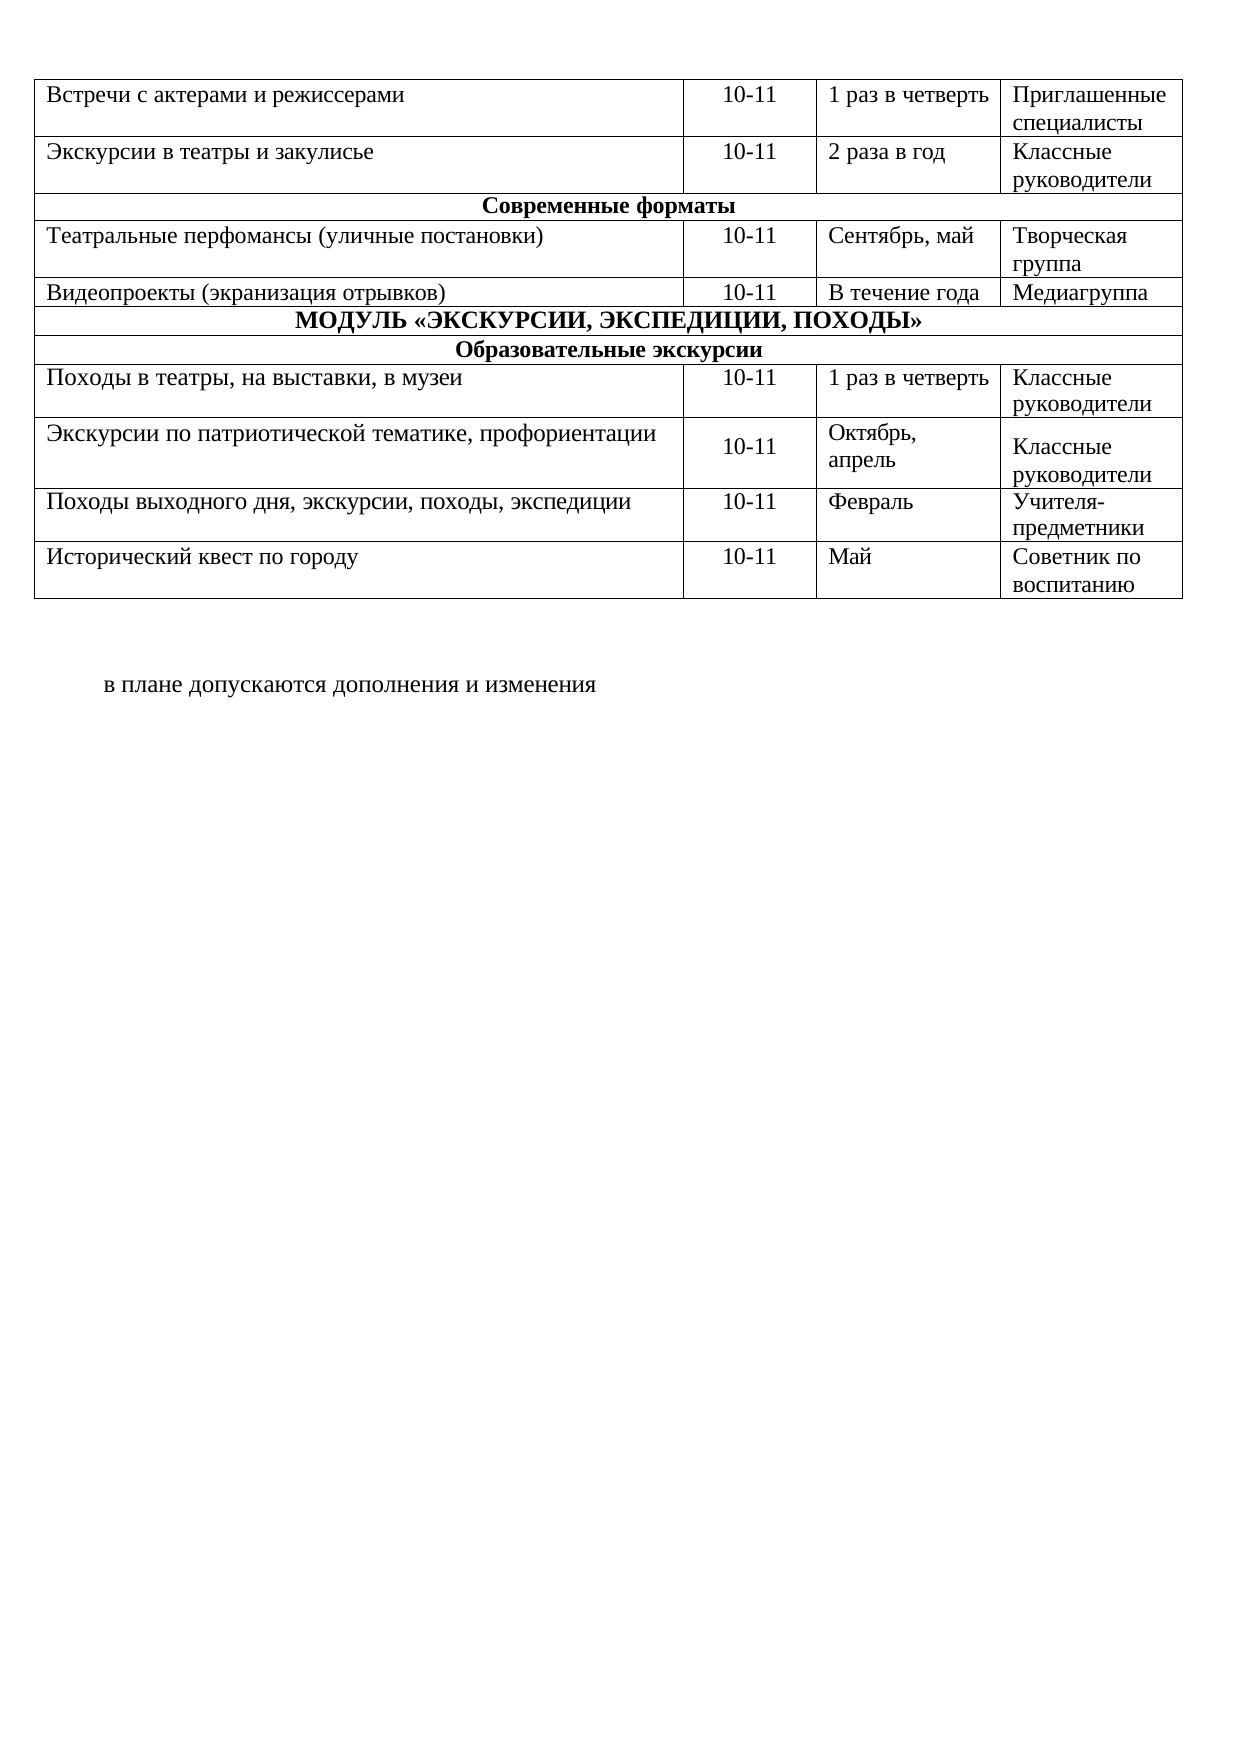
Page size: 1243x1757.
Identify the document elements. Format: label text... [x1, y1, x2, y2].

table_cell Творческая группа [1001, 221, 1182, 277]
table_cell Октябрь, апрель [817, 418, 1000, 487]
table_cell Классные руководители [1001, 418, 1182, 487]
table_cell Сентябрь, май [817, 221, 1000, 277]
table_cell 10-11 [684, 418, 816, 487]
table_cell Экскурсии по патриотической тематике, профориентации [35, 418, 683, 487]
table_cell Походы выходного дня, экскурсии, походы, экспедиции [35, 489, 683, 541]
table_cell Медиагруппа [1001, 278, 1182, 306]
table_cell 10-11 [684, 221, 816, 277]
table_cell 10-11 [684, 365, 816, 417]
table_cell Экскурсии в театры и закулисье [35, 137, 683, 193]
table_cell 10-11 [684, 489, 816, 541]
table_cell 2 раза в год [817, 137, 1000, 193]
table_cell Исторический квест по городу [35, 542, 683, 598]
table_cell 1 раз в четверть [817, 80, 1000, 136]
table_cell 10-11 [684, 278, 816, 306]
table_cell Классные руководители [1001, 137, 1182, 193]
table_cell Февраль [817, 489, 1000, 541]
table_cell Классные руководители [1001, 365, 1182, 417]
table_cell 10-11 [684, 80, 816, 136]
table_cell Приглашенные специалисты [1001, 80, 1182, 136]
table_cell Походы в театры, на выставки, в музеи [35, 365, 683, 417]
table_cell Образовательные экскурсии [35, 336, 1182, 363]
table_cell Советник по воспитанию [1001, 542, 1182, 598]
table_cell Видеопроекты (экранизация отрывков) [35, 278, 683, 306]
table_cell МОДУЛЬ «ЭКСКУРСИИ, ЭКСПЕДИЦИИ, ПОХОДЫ» [35, 307, 1182, 334]
table_cell Май [817, 542, 1000, 598]
table_cell 10-11 [684, 542, 816, 598]
table_cell Учителя-предметники [1001, 489, 1182, 541]
table_cell Встречи с актерами и режиссерами [35, 80, 683, 136]
table_cell 1 раз в четверть [817, 365, 1000, 417]
text в плане допускаются дополнения и изменения [103, 669, 1228, 698]
table_cell В течение года [817, 278, 1000, 306]
table_cell Современные форматы [35, 194, 1182, 220]
table_cell Театральные перфомансы (уличные постановки) [35, 221, 683, 277]
table_cell 10-11 [684, 137, 816, 193]
